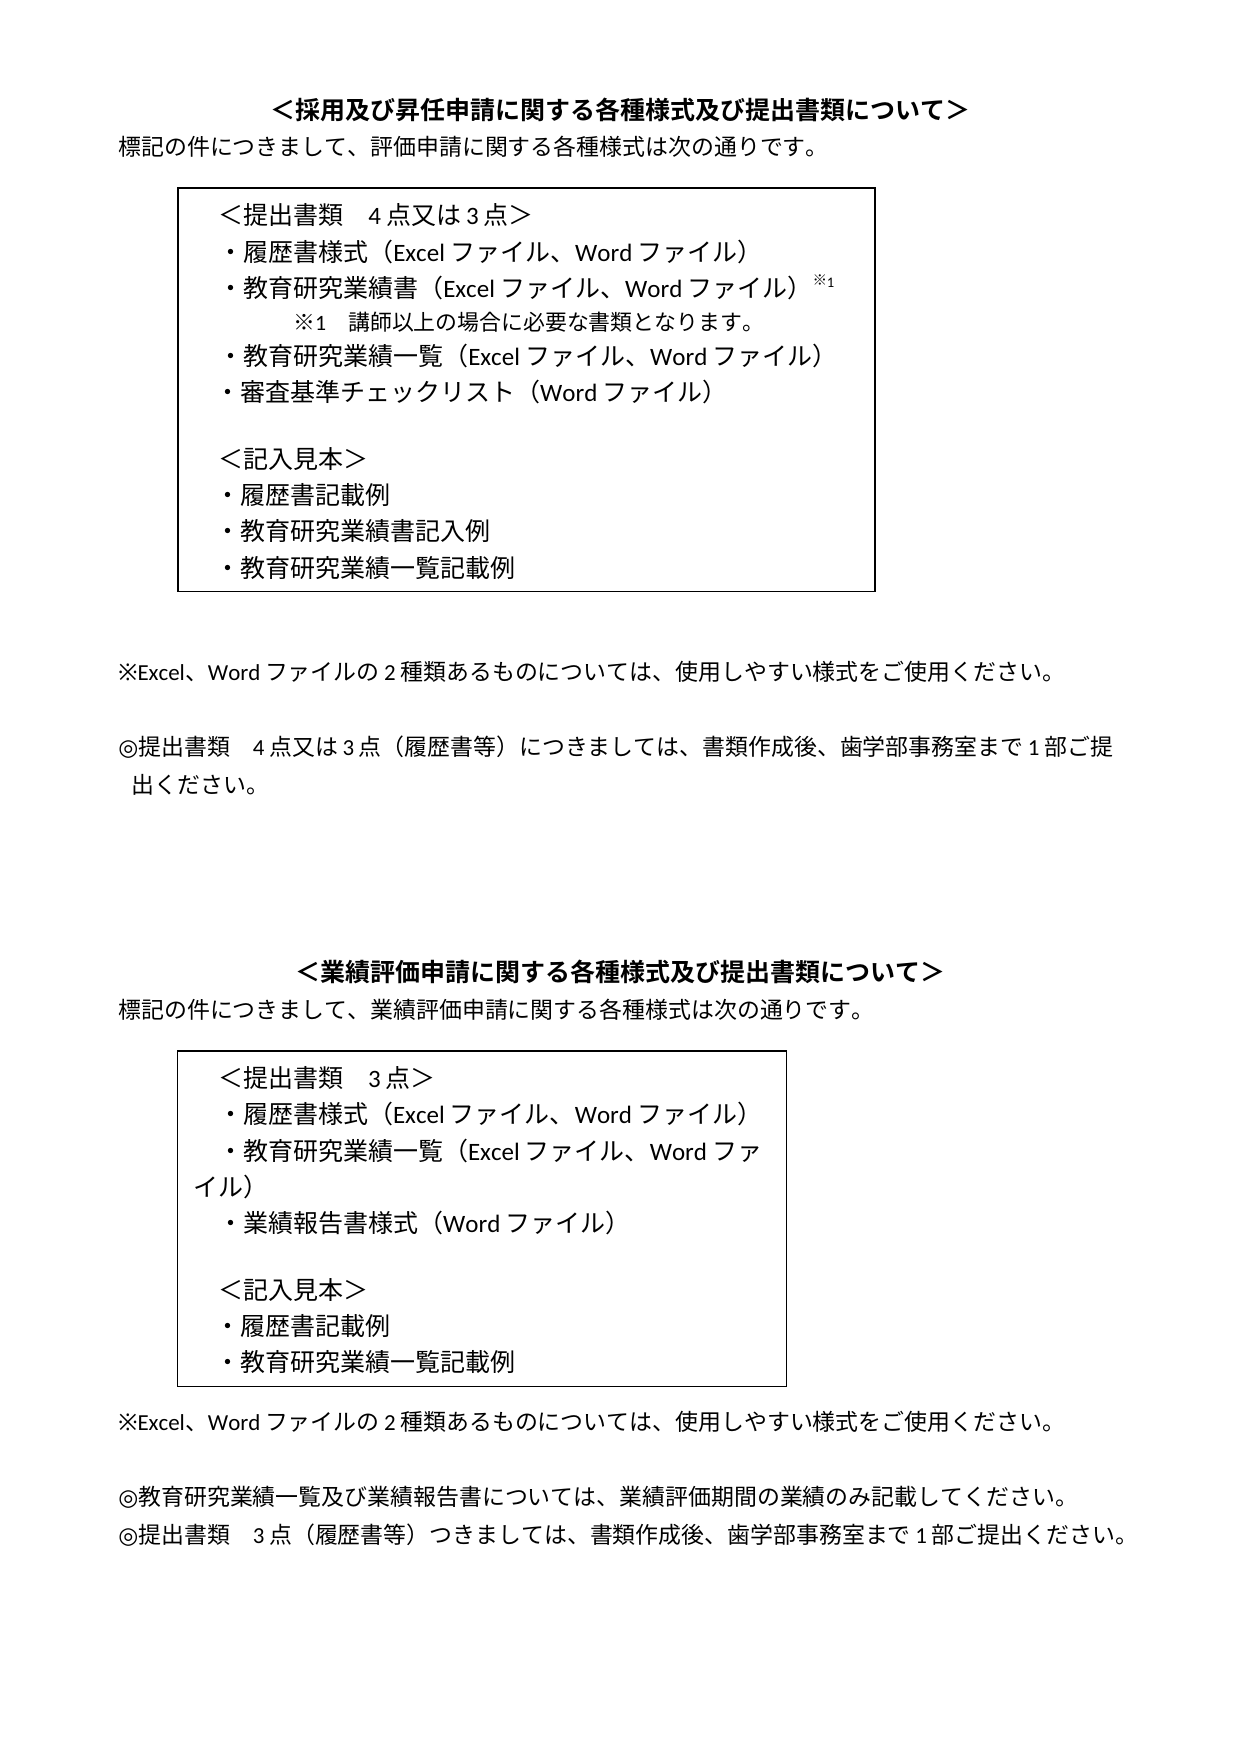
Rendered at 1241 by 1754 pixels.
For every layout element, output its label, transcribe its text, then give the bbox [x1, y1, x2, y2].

text ※Excel、Wordファイルの2種類あるものについては、使用しやすい様式をご使用ください。 [118, 652, 1122, 689]
text ※Excel、Wordファイルの2種類あるものについては、使用しやすい様式をご使用ください。 [118, 1402, 1122, 1439]
text ◎提出書類 3点（履歴書等）つきましては、書類作成後、歯学部事務室まで1部ご提出ください。 [118, 1514, 1122, 1589]
text 標記の件につきまして、業績評価申請に関する各種様式は次の通りです。 [118, 989, 1122, 1027]
text ◎提出書類 4点又は3点（履歴書等）につきましては、書類作成後、歯学部事務室まで1部ご提出ください。 [118, 727, 1122, 802]
text 標記の件につきまして、評価申請に関する各種様式は次の通りです。 [118, 127, 1122, 164]
text ＜業績評価申請に関する各種様式及び提出書類について＞ [118, 952, 1122, 989]
text ◎教育研究業績一覧及び業績報告書については、業績評価期間の業績のみ記載してください。 [118, 1477, 1122, 1514]
text ＜採用及び昇任申請に関する各種様式及び提出書類について＞ [118, 89, 1122, 127]
